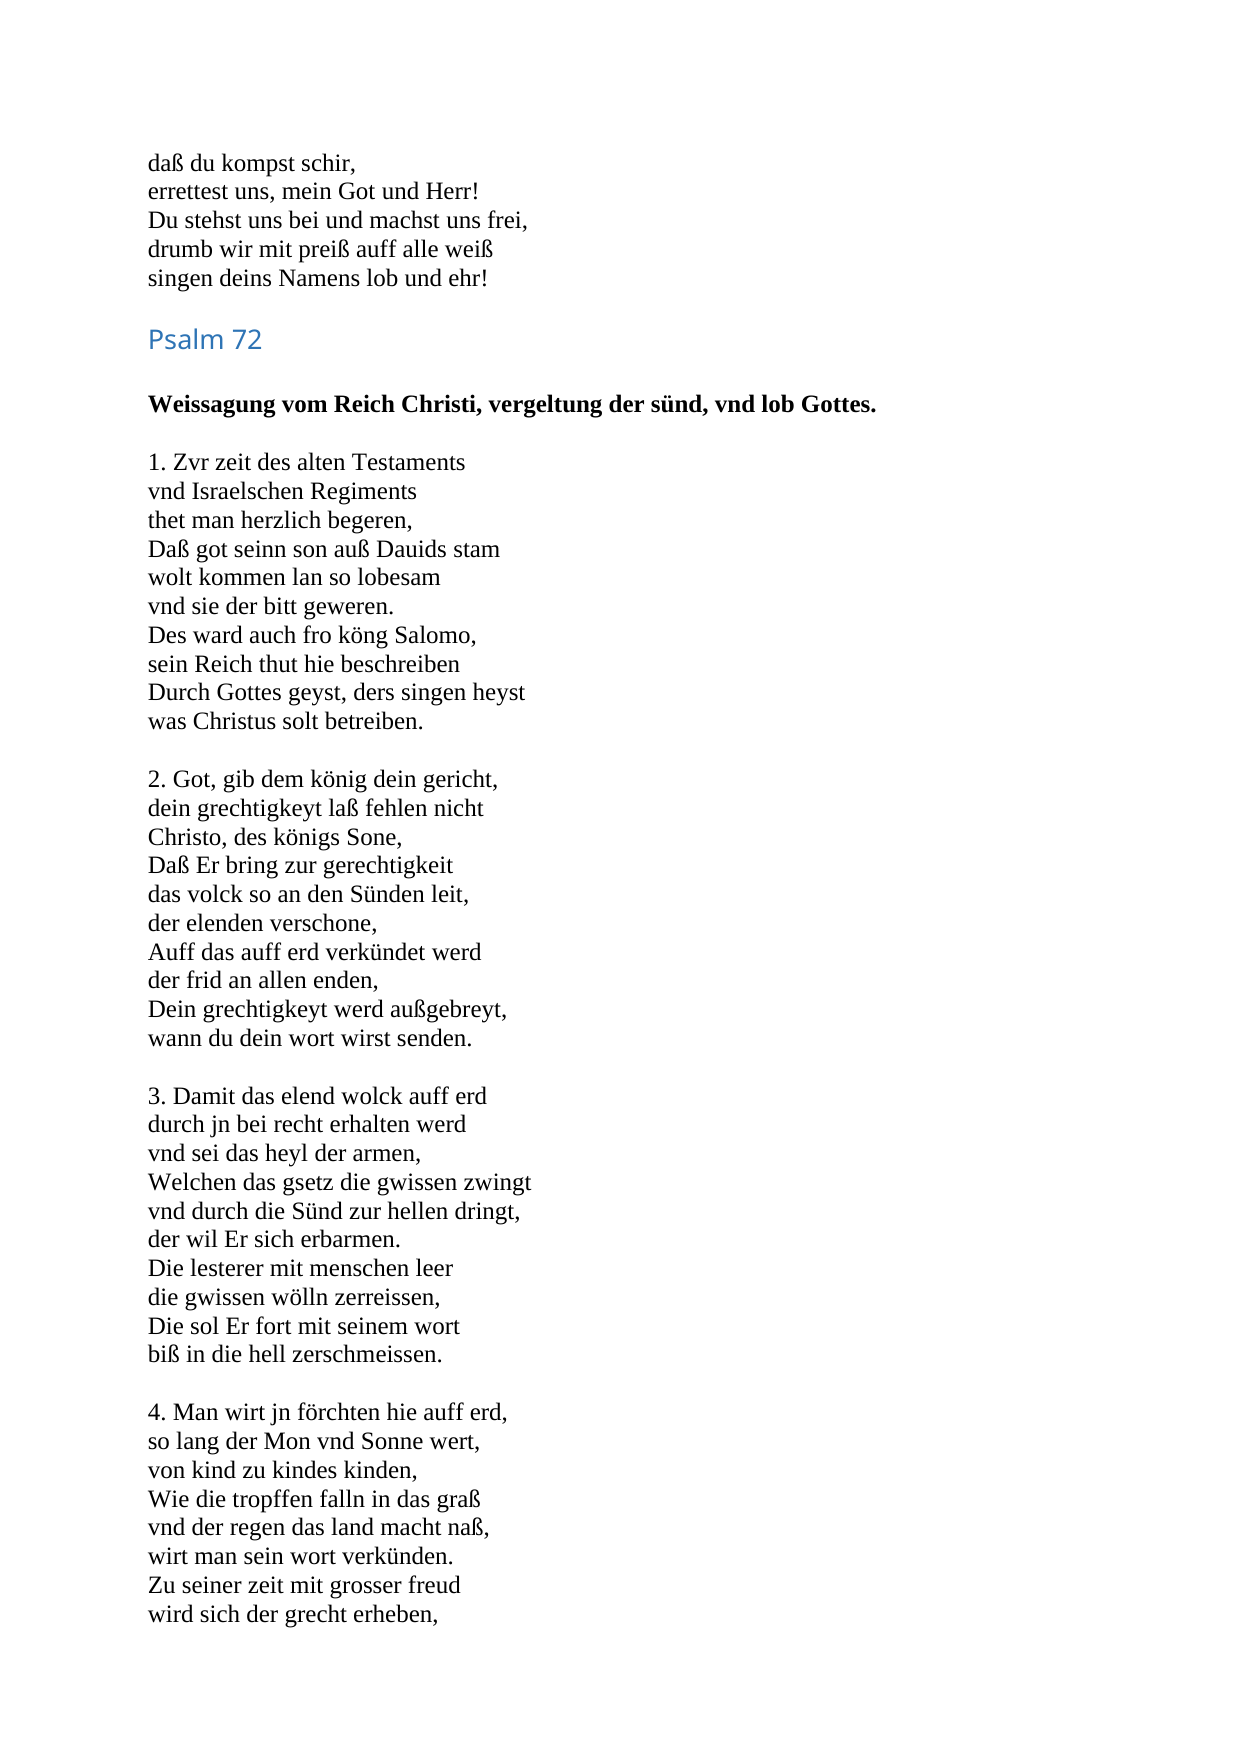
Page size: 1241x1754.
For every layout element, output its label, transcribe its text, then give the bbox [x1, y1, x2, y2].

text 3. Damit das elend wolck auff erd durch jn bei recht erhalten werd vnd sei das heyl der armen, Welchen das gsetz die gwissen zwingt vnd durch die Sünd zur hellen dringt, der wil Er sich erbarmen. Die lesterer mit menschen leer die gwissen wölln zerreissen, Die sol Er fort mit seinem wort biß in die hell zerschmeissen. [148, 1081, 1093, 1368]
text 2. Got, gib dem könig dein gericht, dein grechtigkeyt laß fehlen nicht Christo, des königs Sone, Daß Er bring zur gerechtigkeit das volck so an den Sünden leit, der elenden verschone, Auff das auff erd verkündet werd der frid an allen enden, Dein grechtigkeyt werd außgebreyt, wann du dein wort wirst senden. [148, 764, 1093, 1052]
text 1. Zvr zeit des alten Testaments vnd Israelschen Regiments thet man herzlich begeren, Daß got seinn son auß Dauids stam wolt kommen lan so lobesam vnd sie der bitt geweren. Des ward auch fro köng Salomo, sein Reich thut hie beschreiben Durch Gottes geyst, ders singen heyst was Christus solt betreiben. [148, 447, 1093, 735]
subtitle Psalm 72 [148, 321, 1093, 357]
text Weissagung vom Reich Christi, vergeltung der sünd, vnd lob Gottes. [148, 389, 1093, 418]
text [148, 1397, 1093, 1627]
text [148, 148, 1093, 291]
